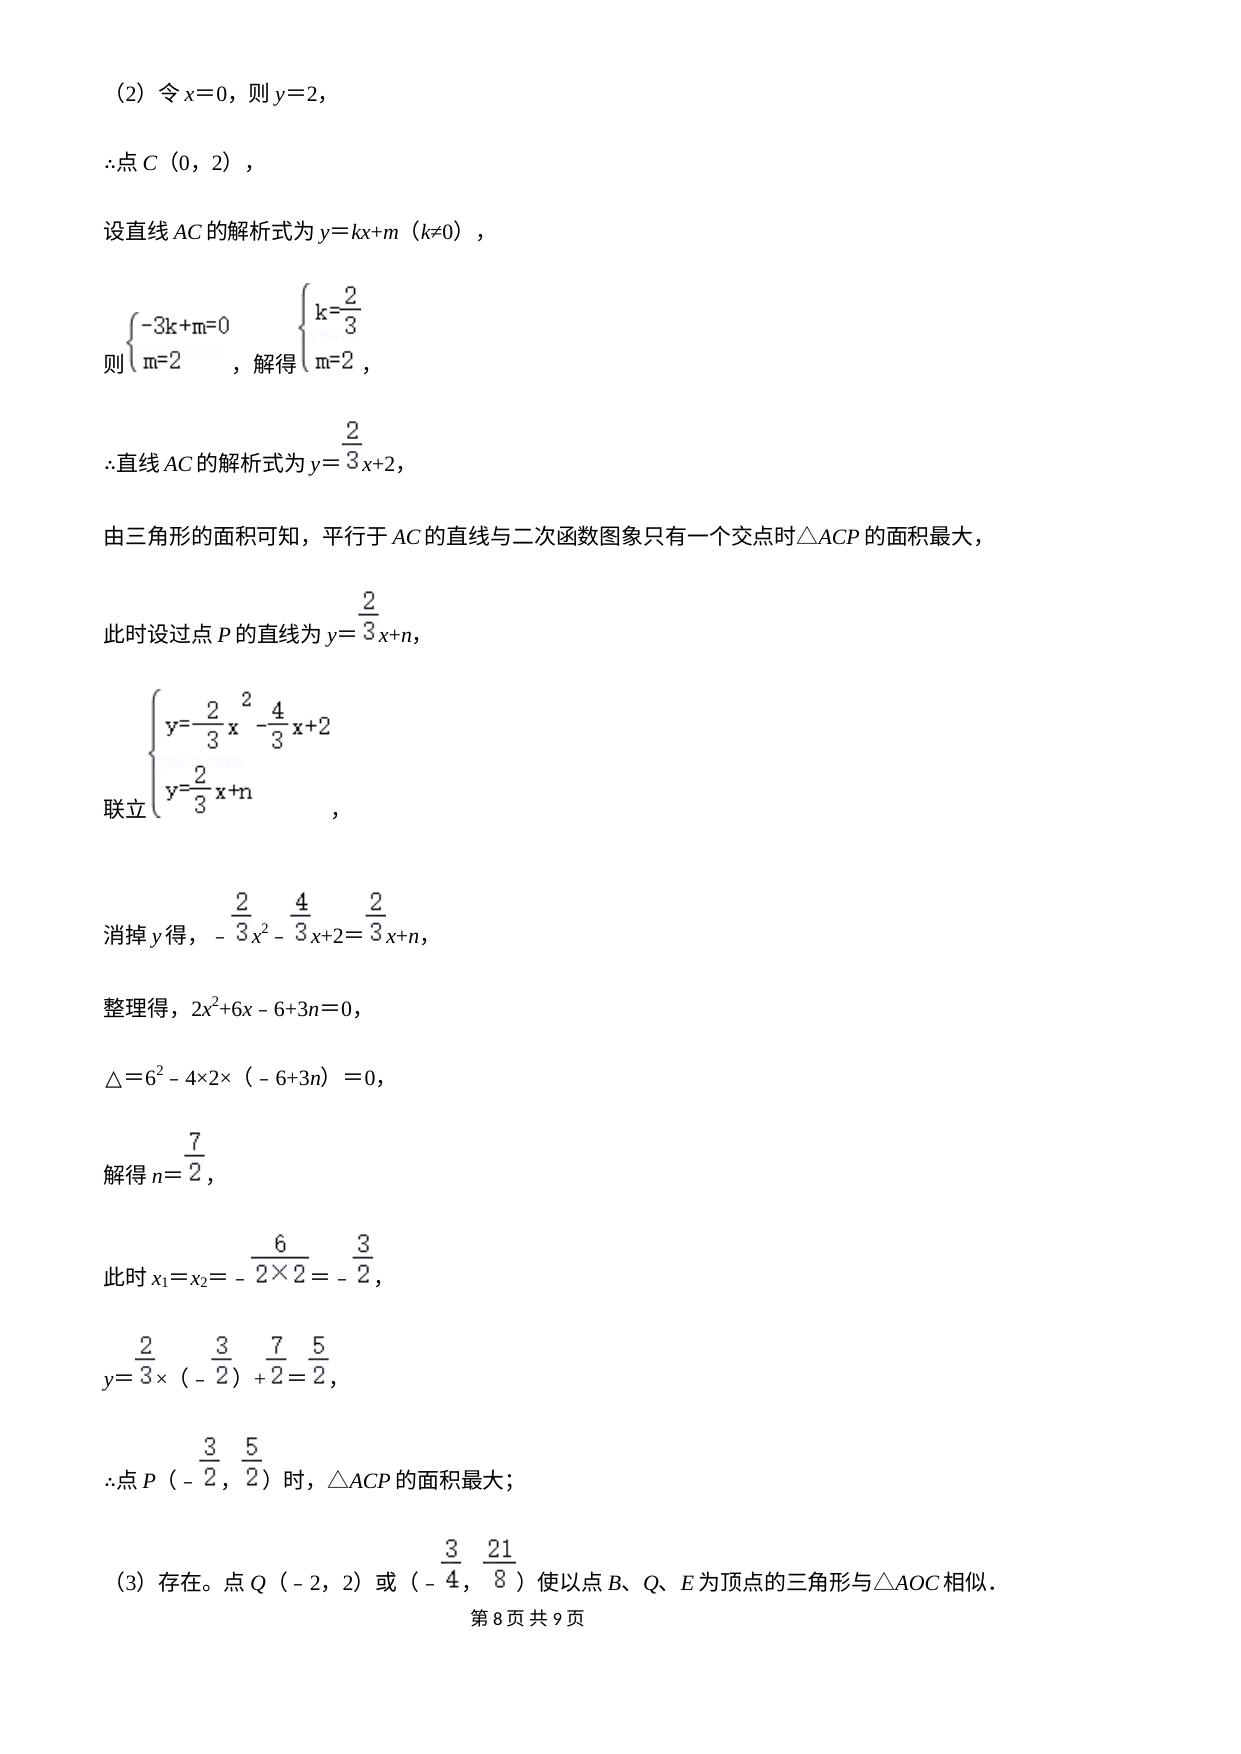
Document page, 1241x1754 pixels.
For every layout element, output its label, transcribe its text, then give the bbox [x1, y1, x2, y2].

picture [358, 588, 379, 643]
text （3）存在。点Q（﹣2，2）或（﹣，）使以点B、Q、E为顶点的三角形与△AOC相似． [103, 1536, 1165, 1601]
picture [135, 1332, 156, 1387]
text ∴直线AC的解析式为y＝x+2， [103, 417, 1165, 482]
text 整理得，2x2+6x﹣6+3n＝0， [103, 991, 1165, 1023]
picture [251, 1230, 309, 1286]
picture [352, 1230, 373, 1286]
picture [147, 689, 331, 818]
text ∴点P（﹣，）时，△ACP的面积最大； [103, 1434, 1165, 1499]
text 消掉y得，﹣x2﹣x+2＝x+n， [103, 889, 1165, 954]
text 由三角形的面积可知，平行于AC的直线与二次函数图象只有一个交点时△ACP的面积最大， [103, 519, 1165, 551]
text y＝×（﹣）+＝， [103, 1332, 1165, 1397]
picture [211, 1332, 232, 1387]
text ∴点C（0，2）， [103, 145, 1165, 177]
picture [483, 1535, 516, 1591]
text △＝62﹣4×2×（﹣6+3n）＝0， [103, 1060, 1165, 1092]
picture [290, 888, 311, 944]
picture [241, 1433, 262, 1489]
text （2）令x＝0，则y＝2， [103, 76, 1165, 108]
text 则，解得， [103, 283, 1165, 381]
picture [341, 417, 363, 472]
picture [184, 1128, 205, 1184]
text 此时设过点P的直线为y＝x+n， [103, 588, 1165, 653]
picture [440, 1535, 462, 1591]
picture [365, 888, 386, 944]
text 联立， [103, 690, 1165, 852]
text 设直线AC的解析式为y＝kx+m（k≠0）， [103, 214, 1165, 246]
text 解得n＝， [103, 1129, 1165, 1194]
picture [266, 1332, 287, 1387]
picture [125, 312, 232, 372]
picture [297, 283, 362, 372]
picture [308, 1332, 329, 1387]
text 此时x1＝x2＝﹣＝﹣， [103, 1231, 1165, 1296]
picture [199, 1433, 220, 1489]
picture [231, 888, 252, 944]
